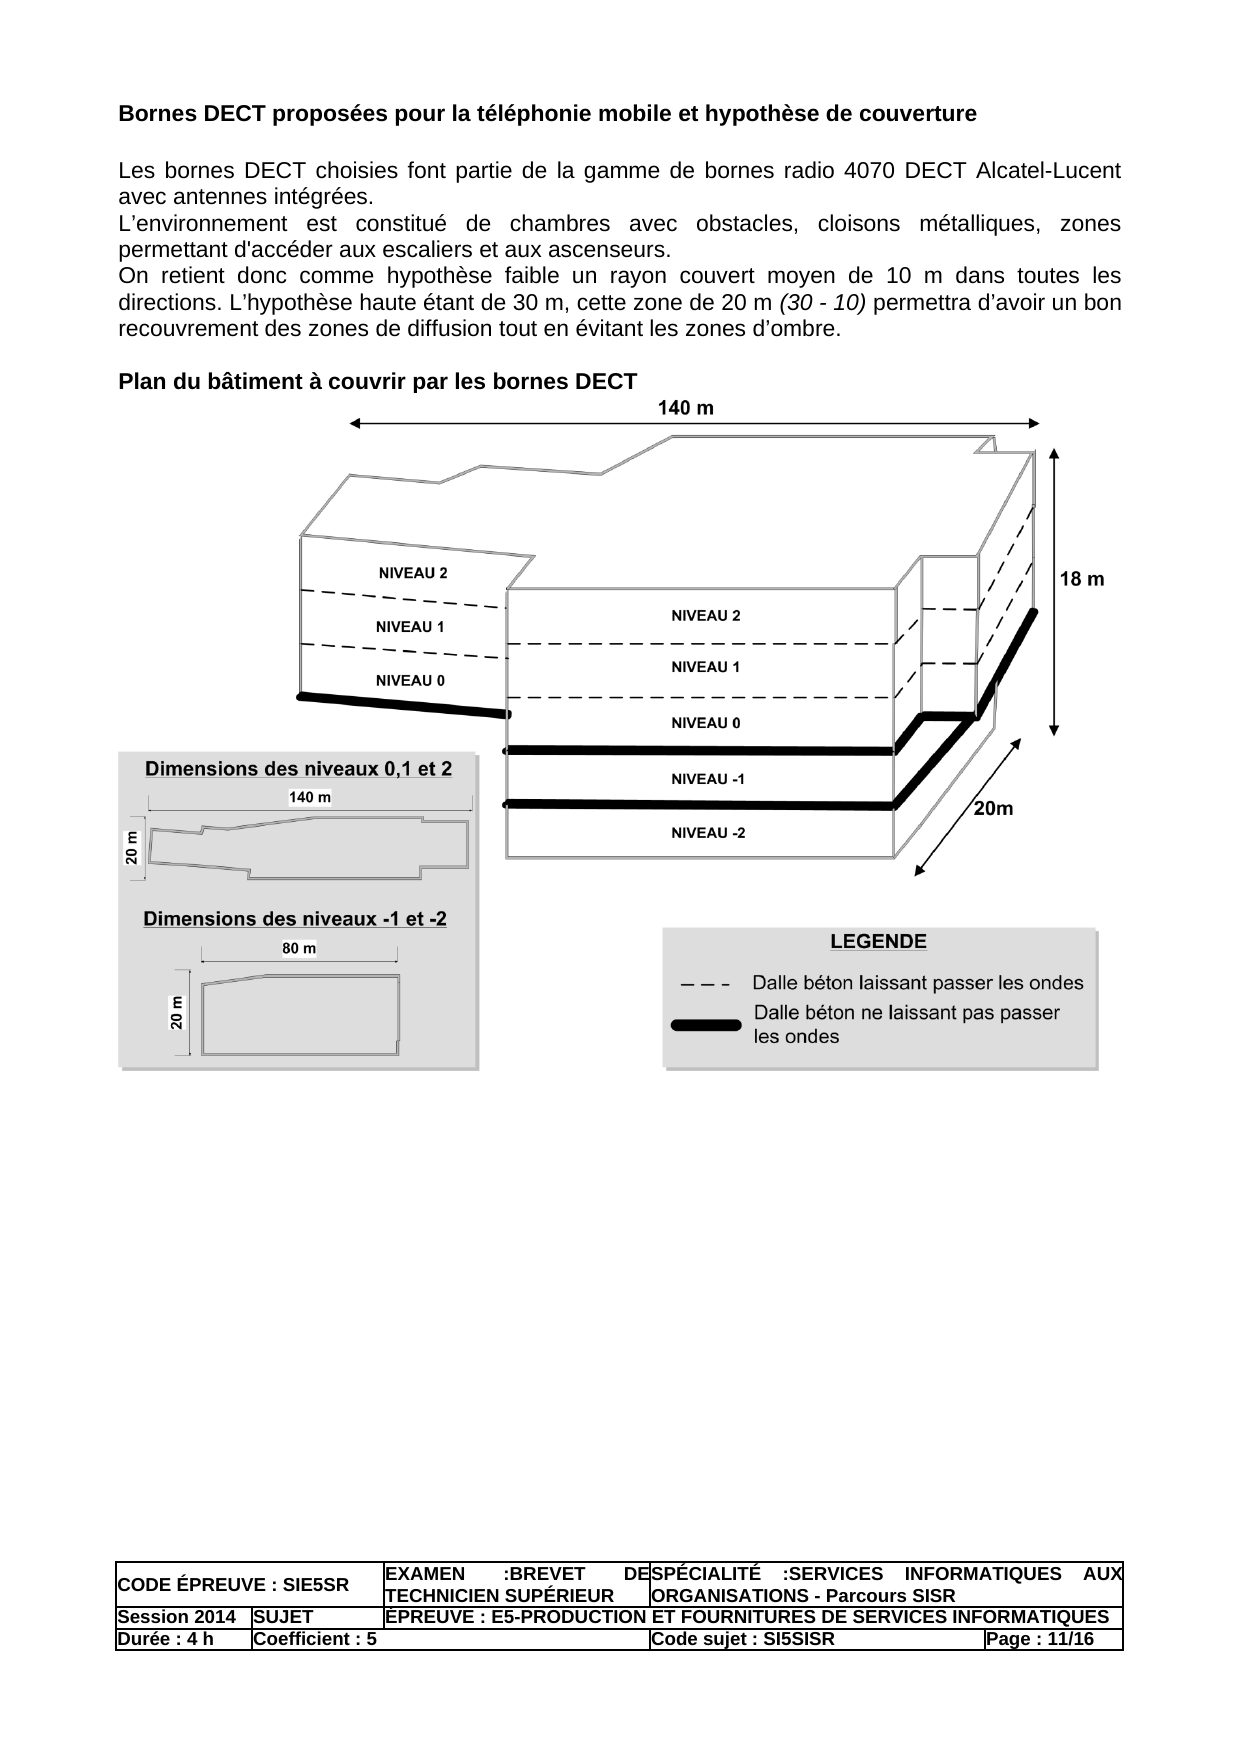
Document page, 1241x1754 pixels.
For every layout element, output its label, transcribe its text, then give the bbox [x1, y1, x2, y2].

text Plan du bâtiment à couvrir par les bornes DECT [118, 368, 1122, 394]
picture [118, 393, 1104, 1071]
text Bornes DECT proposées pour la téléphonie mobile et hypothèse de couverture [118, 100, 1122, 127]
text Les bornes DECT choisies font partie de la gamme de bornes radio 4070 DECT Alcatel-Lucent avec antennes intégrées. [118, 157, 1122, 209]
text L’environnement est constitué de chambres avec obstacles, cloisons métalliques, zones permettant d'accéder aux escaliers et aux ascenseurs. [118, 209, 1122, 262]
text On retient donc comme hypothèse faible un rayon couvert moyen de 10 m dans toutes les directions. L’hypothèse haute étant de 30 m, cette zone de 20 m (30 - 10) permettra d’avoir un bon recouvrement des zones de diffusion tout en évitant les zones d’ombre. [118, 262, 1122, 341]
